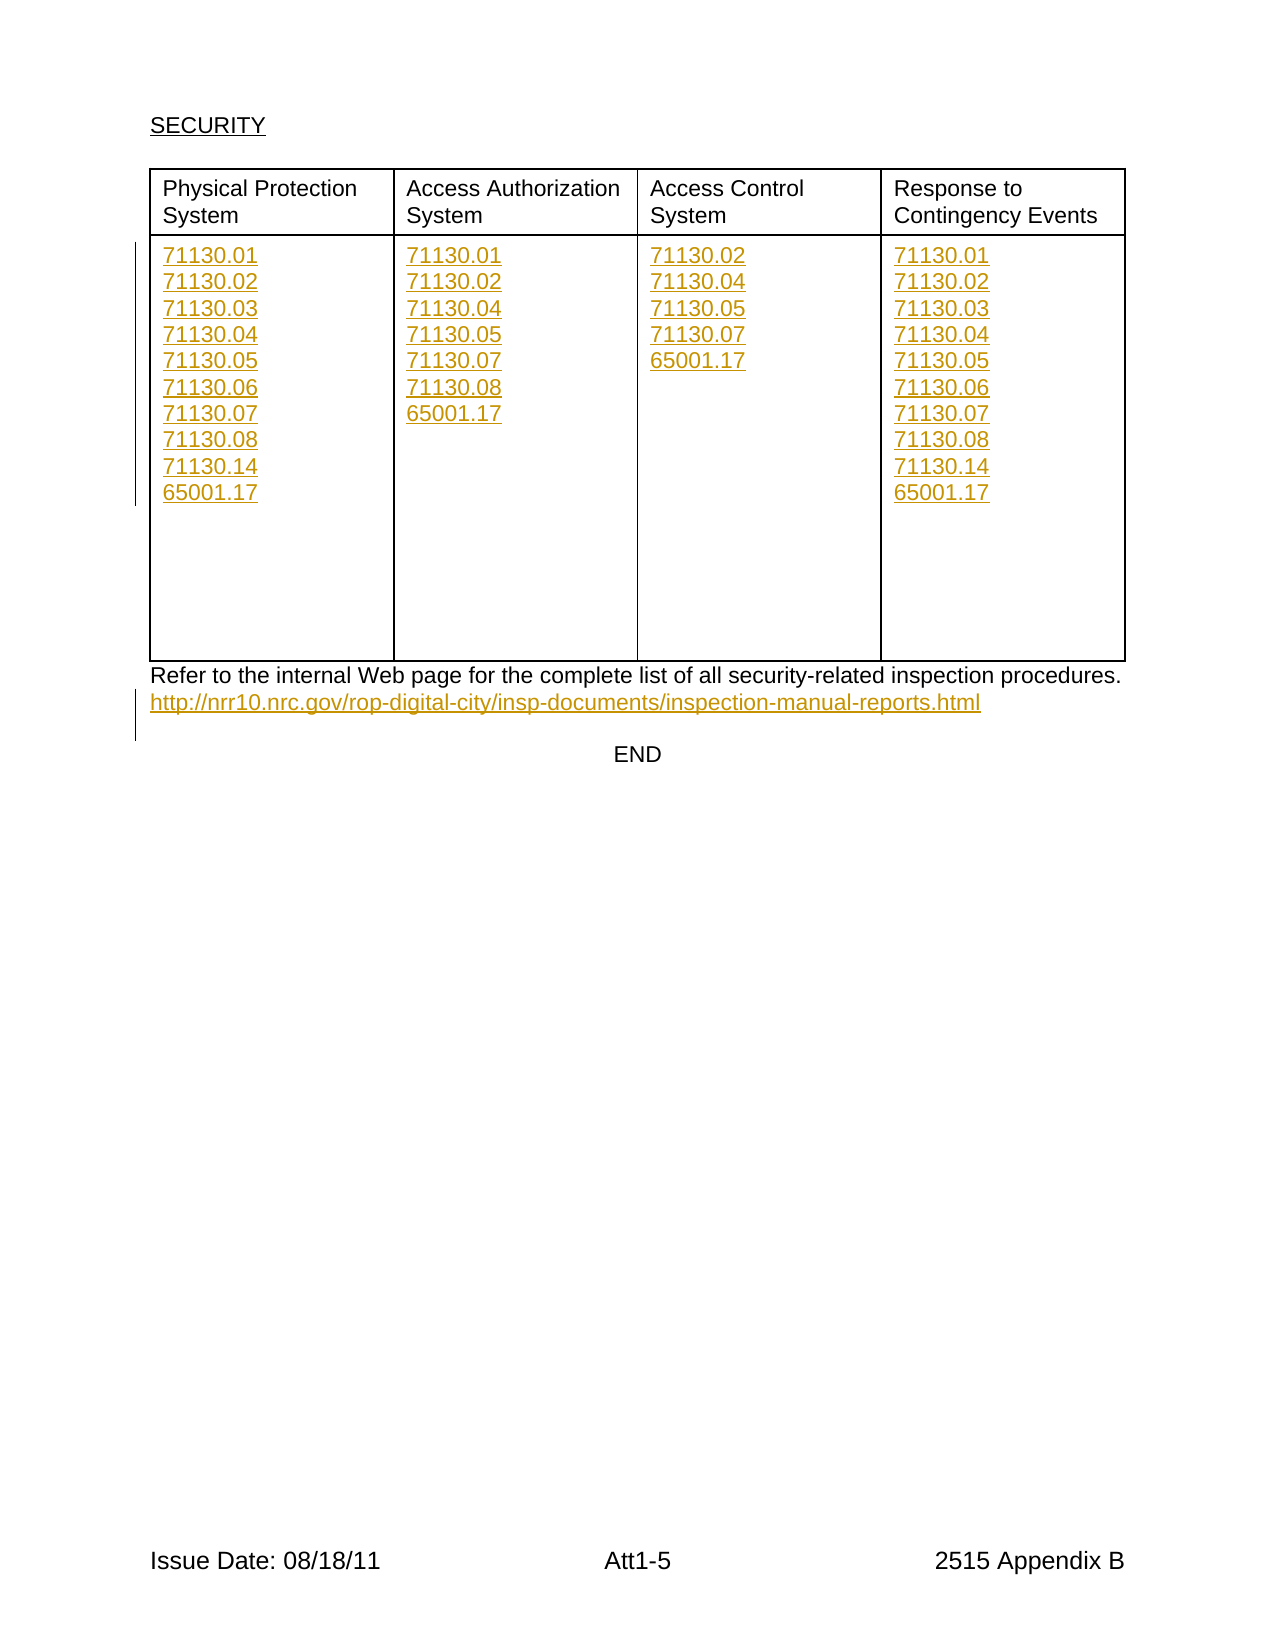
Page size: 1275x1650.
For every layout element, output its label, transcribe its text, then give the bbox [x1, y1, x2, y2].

table_header Physical Protection System [151, 170, 393, 234]
table_header Access Control System [638, 170, 880, 234]
table_cell [882, 236, 1124, 660]
table_header Response to Contingency Events [882, 170, 1124, 234]
table_cell [638, 236, 880, 660]
text END [150, 741, 1125, 768]
text SECURITY [150, 112, 1125, 139]
table_cell [151, 236, 393, 660]
text Refer to the internal Web page for the complete list of all security-related inspection procedures. [150, 662, 1125, 688]
table_cell [395, 236, 637, 660]
table_header Access Authorization System [395, 170, 637, 234]
